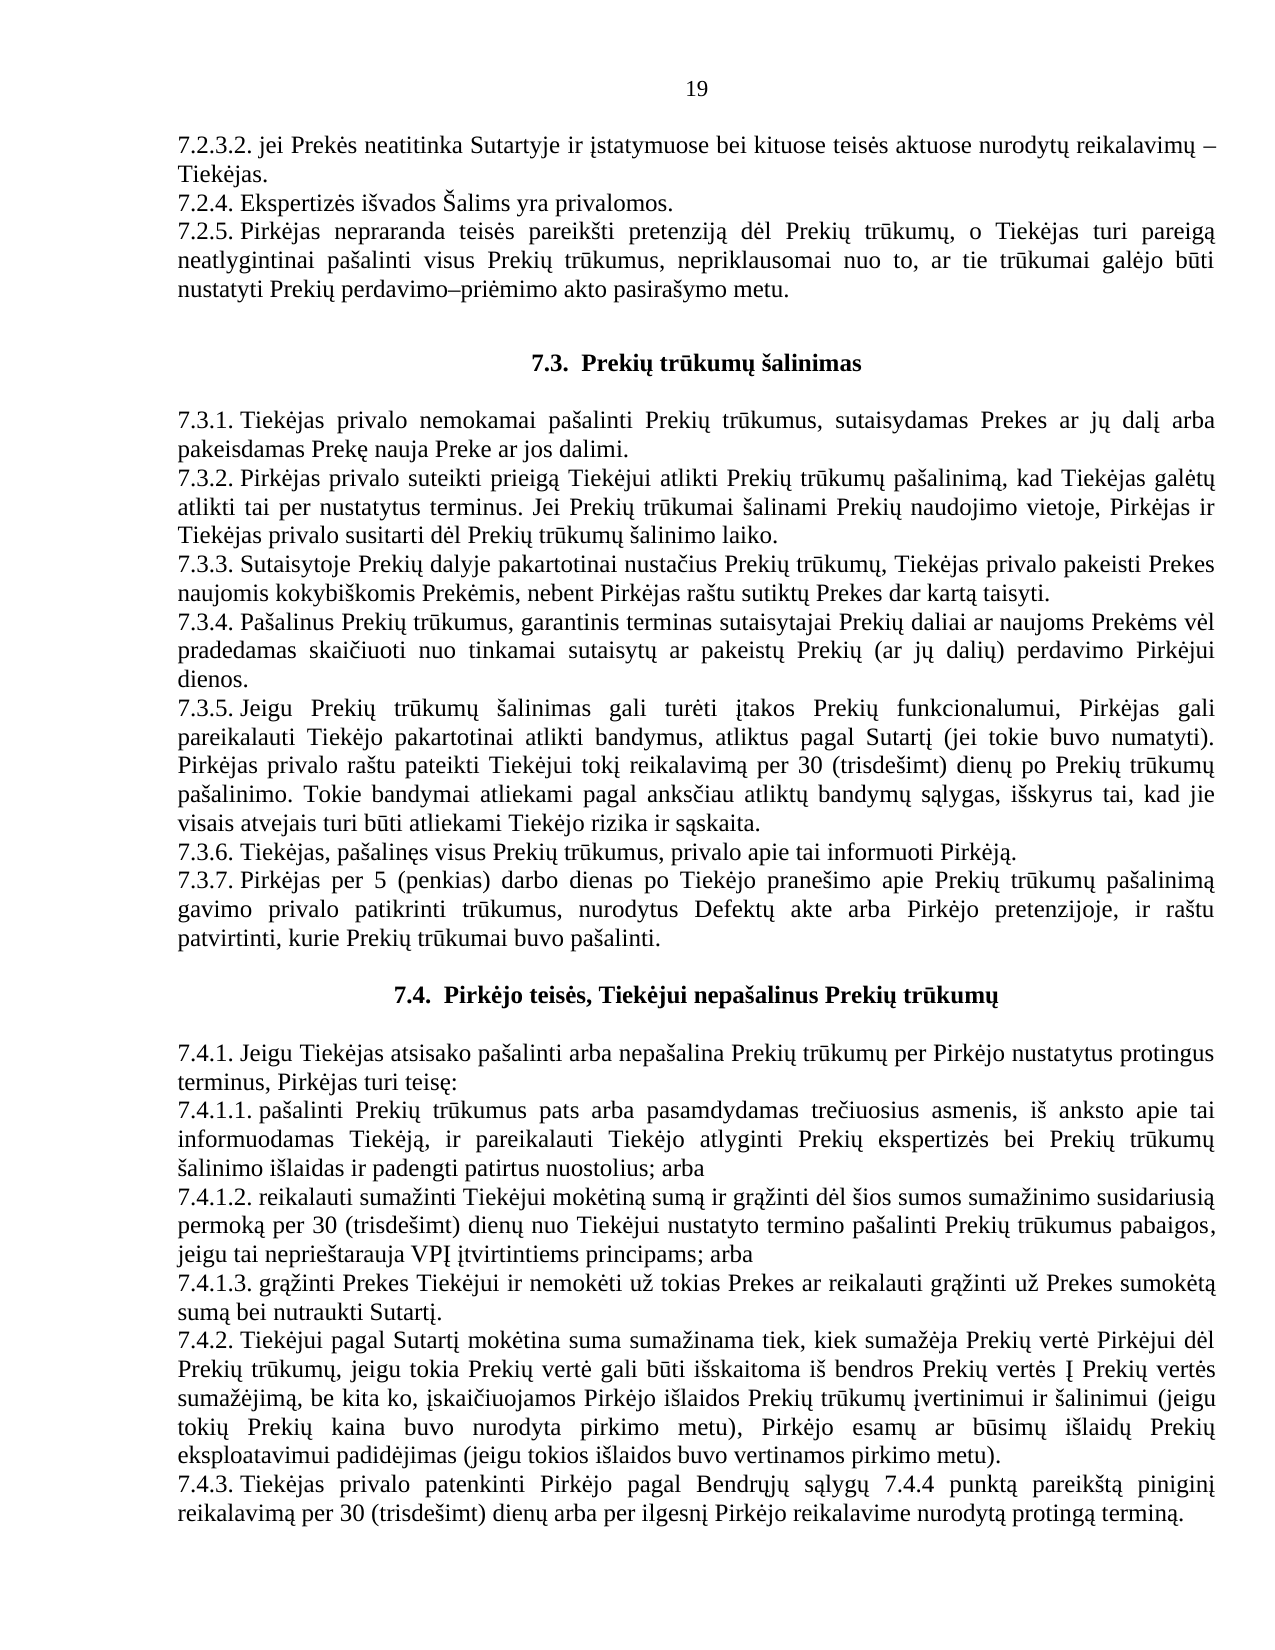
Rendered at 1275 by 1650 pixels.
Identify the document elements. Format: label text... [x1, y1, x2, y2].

text 7.4.1.3. grąžinti Prekes Tiekėjui ir nemokėti už tokias Prekes ar reikalauti grąžinti už Prekes sumokėtą sumą bei nutraukti Sutartį. [177, 1268, 1216, 1326]
text 7.4. Pirkėjo teisės, Tiekėjui nepašalinus Prekių trūkumų [177, 981, 1216, 1009]
text 7.4.2. Tiekėjui pagal Sutartį mokėtina suma sumažinama tiek, kiek sumažėja Prekių vertė Pirkėjui dėl Prekių trūkumų, jeigu tokia Prekių vertė gali būti išskaitoma iš bendros Prekių vertės Į Prekių vertės sumažėjimą, be kita ko, įskaičiuojamos Pirkėjo išlaidos Prekių trūkumų įvertinimui ir šalinimui (jeigu tokių Prekių kaina buvo nurodyta pirkimo metu), Pirkėjo esamų ar būsimų išlaidų Prekių eksploatavimui padidėjimas (jeigu tokios išlaidos buvo vertinamos pirkimo metu). [177, 1326, 1216, 1469]
text 7.4.1. Jeigu Tiekėjas atsisako pašalinti arba nepašalina Prekių trūkumų per Pirkėjo nustatytus protingus terminus, Pirkėjas turi teisę: [177, 1038, 1216, 1096]
text 7.3.2. Pirkėjas privalo suteikti prieigą Tiekėjui atlikti Prekių trūkumų pašalinimą, kad Tiekėjas galėtų atlikti tai per nustatytus terminus. Jei Prekių trūkumai šalinami Prekių naudojimo vietoje, Pirkėjas ir Tiekėjas privalo susitarti dėl Prekių trūkumų šalinimo laiko. [177, 463, 1216, 549]
text 7.3.4. Pašalinus Prekių trūkumus, garantinis terminas sutaisytajai Prekių daliai ar naujoms Prekėms vėl pradedamas skaičiuoti nuo tinkamai sutaisytų ar pakeistų Prekių (ar jų dalių) perdavimo Pirkėjui dienos. [177, 607, 1216, 693]
text 7.2.5. Pirkėjas nepraranda teisės pareikšti pretenziją dėl Prekių trūkumų, o Tiekėjas turi pareigą neatlygintinai pašalinti visus Prekių trūkumus, nepriklausomai nuo to, ar tie trūkumai galėjo būti nustatyti Prekių perdavimo–priėmimo akto pasirašymo metu. [177, 216, 1216, 303]
text 7.4.1.1. pašalinti Prekių trūkumus pats arba pasamdydamas trečiuosius asmenis, iš anksto apie tai informuodamas Tiekėją, ir pareikalauti Tiekėjo atlyginti Prekių ekspertizės bei Prekių trūkumų šalinimo išlaidas ir padengti patirtus nuostolius; arba [177, 1096, 1216, 1182]
text 7.3. Prekių trūkumų šalinimas [177, 348, 1216, 377]
text 7.2.4. Ekspertizės išvados Šalims yra privalomos. [177, 188, 1216, 216]
text 7.3.3. Sutaisytoje Prekių dalyje pakartotinai nustačius Prekių trūkumų, Tiekėjas privalo pakeisti Prekes naujomis kokybiškomis Prekėmis, nebent Pirkėjas raštu sutiktų Prekes dar kartą taisyti. [177, 549, 1216, 607]
text 7.2.3.2. jei Prekės neatitinka Sutartyje ir įstatymuose bei kituose teisės aktuose nurodytų reikalavimų – Tiekėjas. [177, 130, 1216, 188]
text 7.3.7. Pirkėjas per 5 (penkias) darbo dienas po Tiekėjo pranešimo apie Prekių trūkumų pašalinimą gavimo privalo patikrinti trūkumus, nurodytus Defektų akte arba Pirkėjo pretenzijoje, ir raštu patvirtinti, kurie Prekių trūkumai buvo pašalinti. [177, 866, 1216, 952]
text 7.3.1. Tiekėjas privalo nemokamai pašalinti Prekių trūkumus, sutaisydamas Prekes ar jų dalį arba pakeisdamas Prekę nauja Preke ar jos dalimi. [177, 406, 1216, 463]
text 7.4.3. Tiekėjas privalo patenkinti Pirkėjo pagal Bendrųjų sąlygų 7.4.4 punktą pareikštą piniginį reikalavimą per 30 (trisdešimt) dienų arba per ilgesnį Pirkėjo reikalavime nurodytą protingą terminą. [177, 1469, 1216, 1527]
text 7.3.6. Tiekėjas, pašalinęs visus Prekių trūkumus, privalo apie tai informuoti Pirkėją. [177, 837, 1216, 866]
text 7.3.5. Jeigu Prekių trūkumų šalinimas gali turėti įtakos Prekių funkcionalumui, Pirkėjas gali pareikalauti Tiekėjo pakartotinai atlikti bandymus, atliktus pagal Sutartį (jei tokie buvo numatyti). Pirkėjas privalo raštu pateikti Tiekėjui tokį reikalavimą per 30 (trisdešimt) dienų po Prekių trūkumų pašalinimo. Tokie bandymai atliekami pagal anksčiau atliktų bandymų sąlygas, išskyrus tai, kad jie visais atvejais turi būti atliekami Tiekėjo rizika ir sąskaita. [177, 693, 1216, 837]
text 7.4.1.2. reikalauti sumažinti Tiekėjui mokėtiną sumą ir grąžinti dėl šios sumos sumažinimo susidariusią permoką per 30 (trisdešimt) dienų nuo Tiekėjui nustatyto termino pašalinti Prekių trūkumus pabaigos, jeigu tai neprieštarauja VPĮ įtvirtintiems principams; arba [177, 1182, 1216, 1268]
